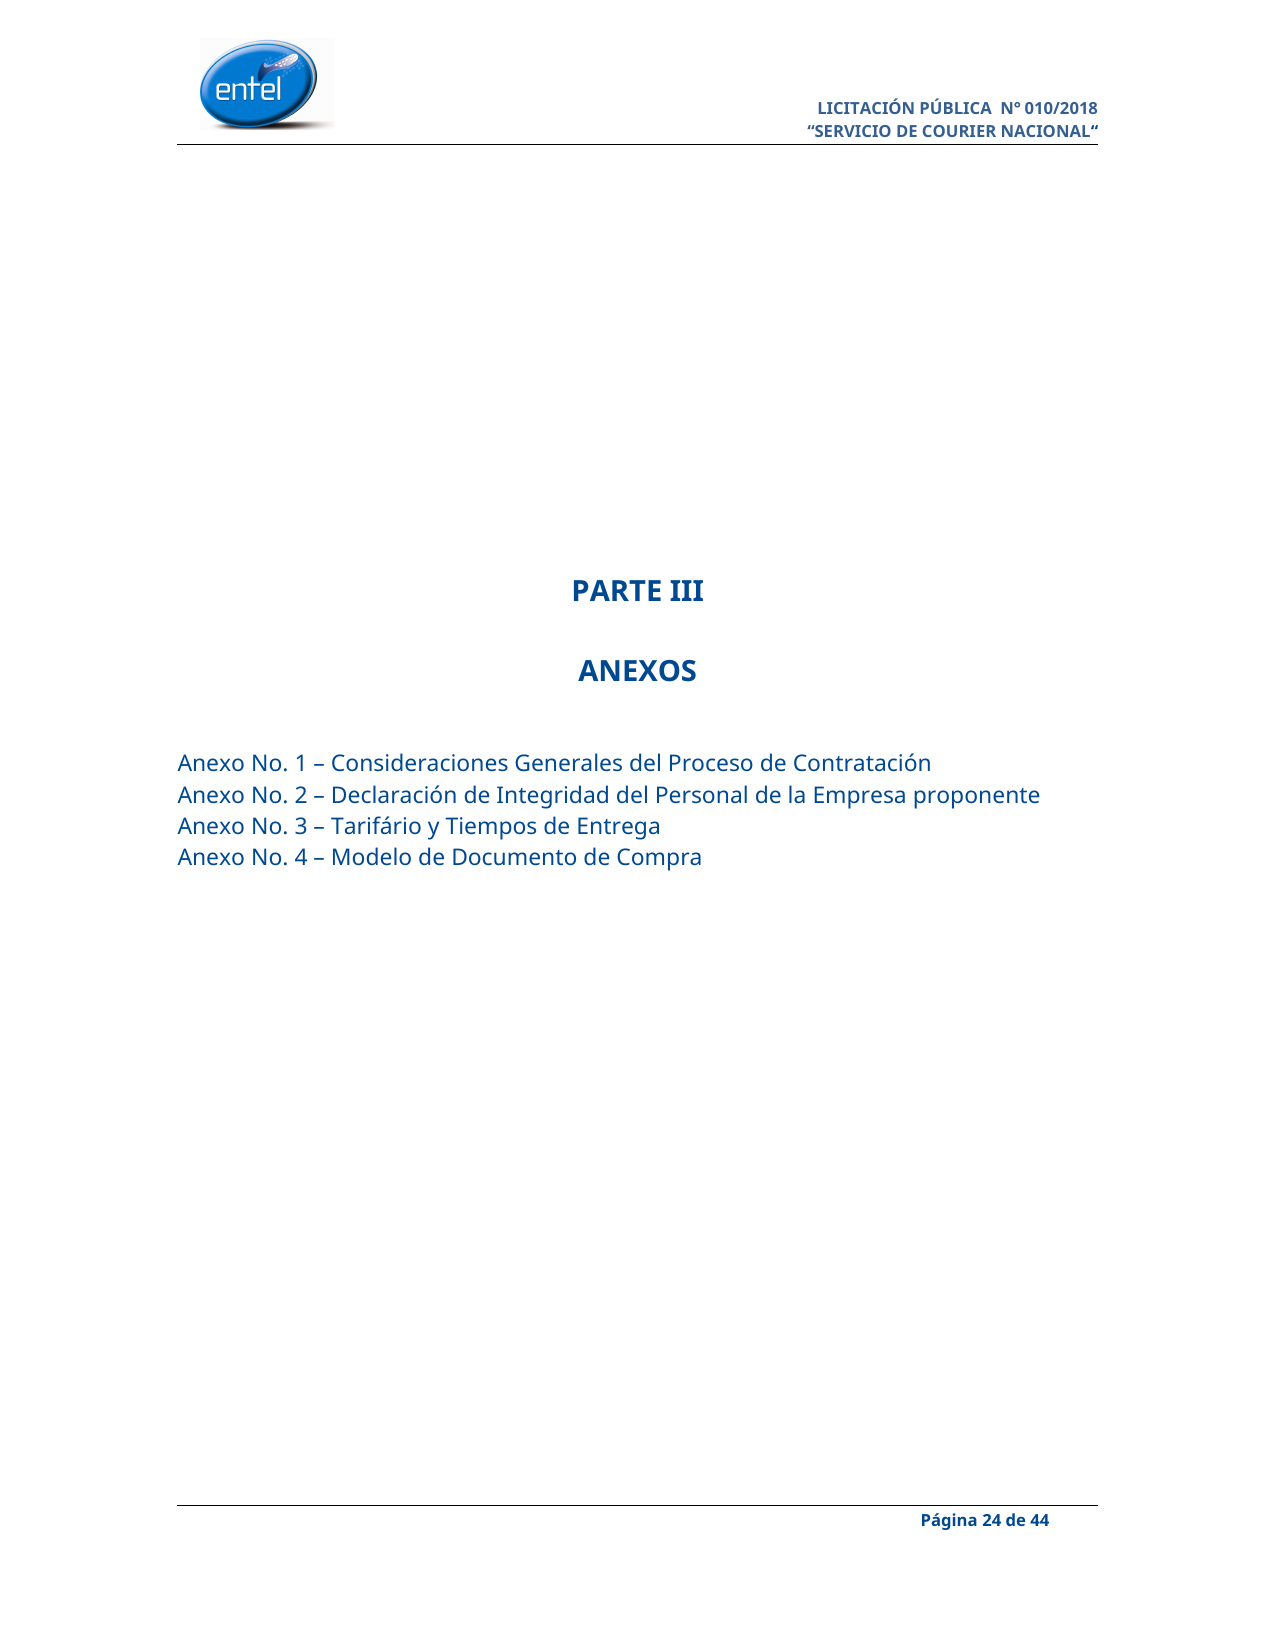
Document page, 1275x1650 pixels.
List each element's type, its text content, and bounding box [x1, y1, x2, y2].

text ANEXOS [177, 650, 1098, 690]
text Anexo No. 1 – Consideraciones Generales del Proceso de Contratación [177, 747, 1098, 778]
text Anexo No. 4 – Modelo de Documento de Compra [177, 841, 1098, 872]
text Anexo No. 3 – Tarifário y Tiempos de Entrega [177, 810, 1098, 841]
text Anexo No. 2 – Declaración de Integridad del Personal de la Empresa proponente [177, 778, 1098, 810]
subtitle PARTE III [177, 571, 1098, 610]
picture [199, 38, 335, 130]
